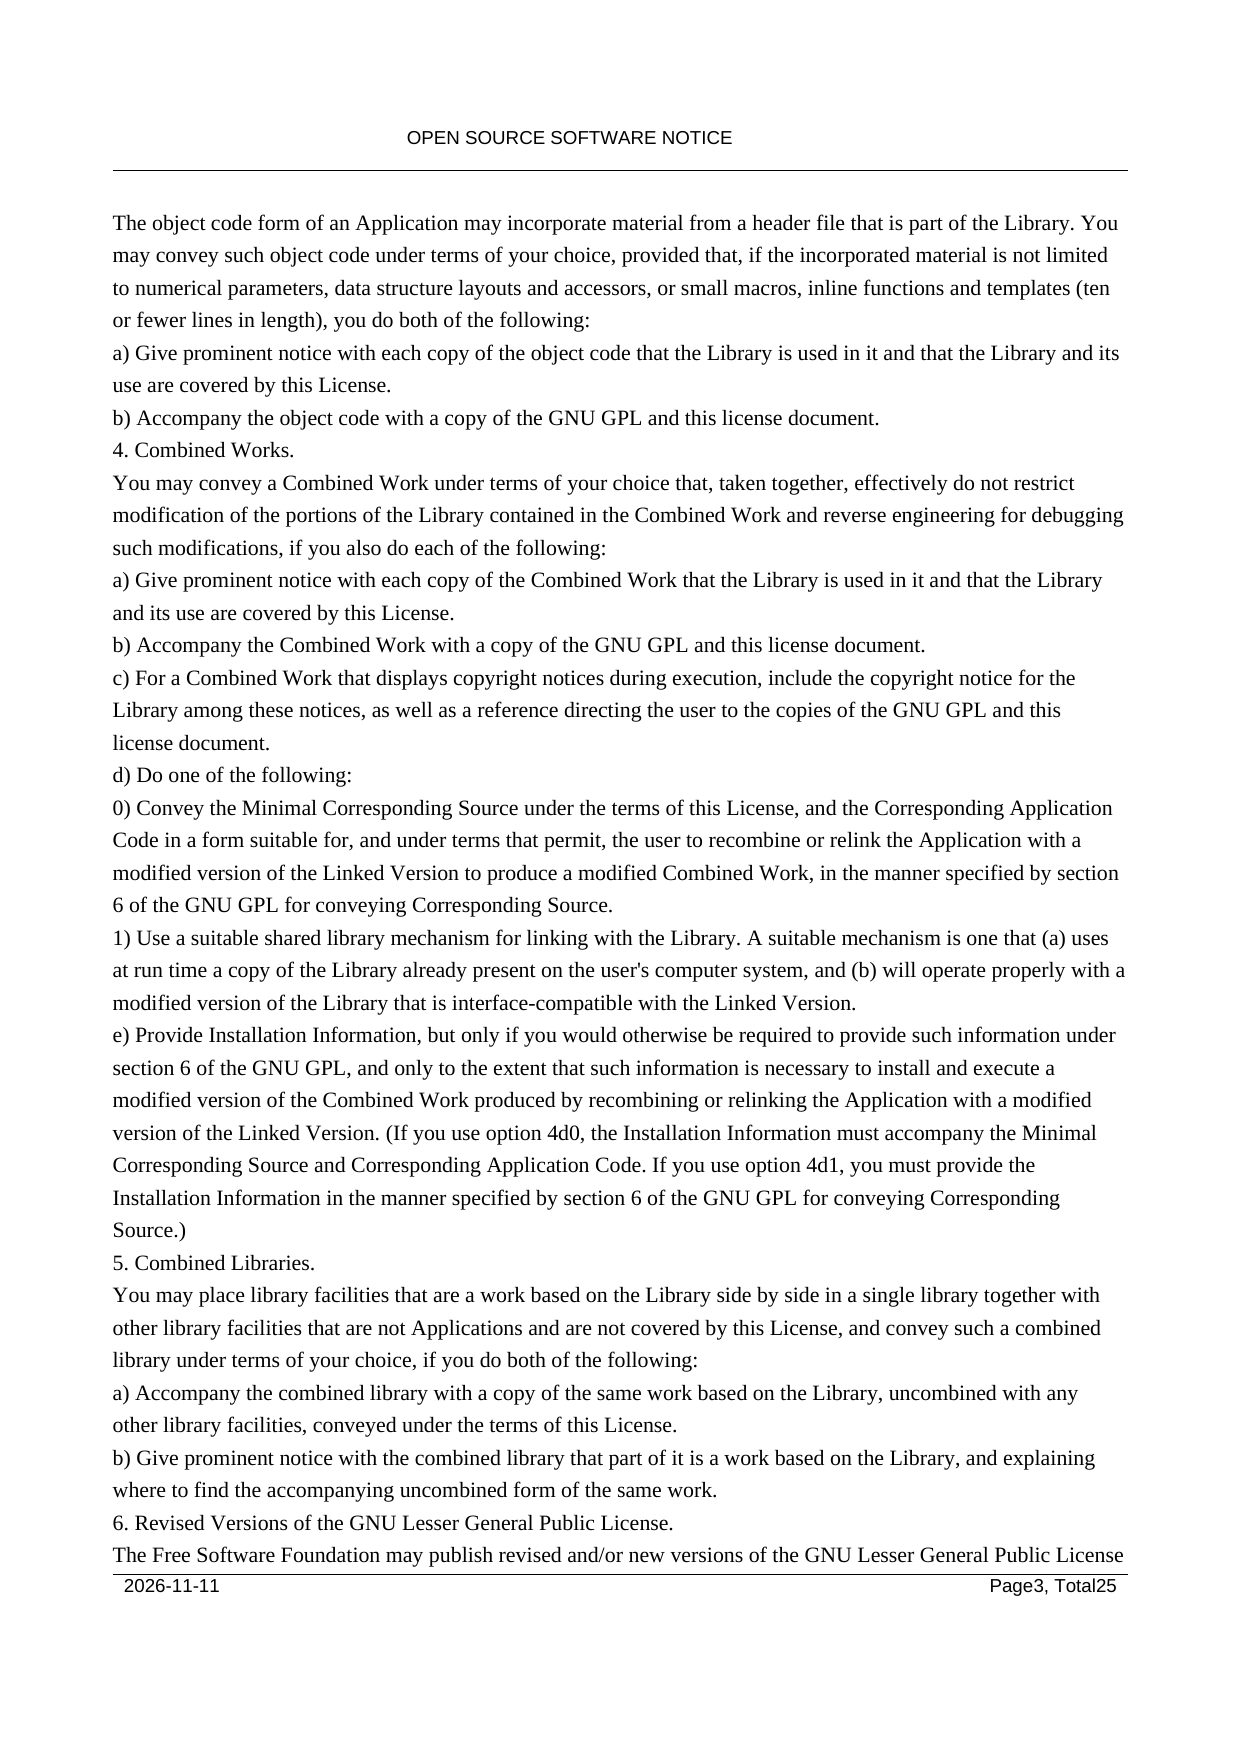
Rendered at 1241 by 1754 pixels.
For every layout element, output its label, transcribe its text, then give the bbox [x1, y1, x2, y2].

text 0) Convey the Minimal Corresponding Source under the terms of this License, and the Corresponding Application Code in a form suitable for, and under terms that permit, the user to recombine or relink the Application with a modified version of the Linked Version to produce a modified Combined Work, in the manner specified by section 6 of the GNU GPL for conveying Corresponding Source. [112, 791, 1128, 921]
text 5. Combined Libraries. [112, 1246, 1128, 1279]
text c) For a Combined Work that displays copyright notices during execution, include the copyright notice for the Library among these notices, as well as a reference directing the user to the copies of the GNU GPL and this license document. [112, 661, 1128, 759]
text a) Give prominent notice with each copy of the object code that the Library is used in it and that the Library and its use are covered by this License. [112, 336, 1128, 401]
text 1) Use a suitable shared library mechanism for linking with the Library. A suitable mechanism is one that (a) uses at run time a copy of the Library already present on the user's computer system, and (b) will operate properly with a modified version of the Library that is interface-compatible with the Linked Version. [112, 921, 1128, 1019]
text e) Provide Installation Information, but only if you would otherwise be required to provide such information under section 6 of the GNU GPL, and only to the extent that such information is necessary to install and execute a modified version of the Combined Work produced by recombining or relinking the Application with a modified version of the Linked Version. (If you use option 4d0, the Installation Information must accompany the Minimal Corresponding Source and Corresponding Application Code. If you use option 4d1, you must provide the Installation Information in the manner specified by section 6 of the GNU GPL for conveying Corresponding Source.) [112, 1019, 1128, 1246]
text b) Accompany the object code with a copy of the GNU GPL and this license document. [112, 401, 1128, 434]
text The object code form of an Application may incorporate material from a header file that is part of the Library. You may convey such object code under terms of your choice, provided that, if the incorporated material is not limited to numerical parameters, data structure layouts and accessors, or small macros, inline functions and templates (ten or fewer lines in length), you do both of the following: [112, 206, 1128, 336]
text You may place library facilities that are a work based on the Library side by side in a single library together with other library facilities that are not Applications and are not covered by this License, and convey such a combined library under terms of your choice, if you do both of the following: [112, 1279, 1128, 1376]
text 6. Revised Versions of the GNU Lesser General Public License. [112, 1506, 1128, 1539]
text a) Accompany the combined library with a copy of the same work based on the Library, uncombined with any other library facilities, conveyed under the terms of this License. [112, 1376, 1128, 1441]
text a) Give prominent notice with each copy of the Combined Work that the Library is used in it and that the Library and its use are covered by this License. [112, 564, 1128, 629]
text b) Accompany the Combined Work with a copy of the GNU GPL and this license document. [112, 629, 1128, 661]
text d) Do one of the following: [112, 759, 1128, 791]
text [112, 1539, 1128, 1571]
text You may convey a Combined Work under terms of your choice that, taken together, effectively do not restrict modification of the portions of the Library contained in the Combined Work and reverse engineering for debugging such modifications, if you also do each of the following: [112, 466, 1128, 564]
text b) Give prominent notice with the combined library that part of it is a work based on the Library, and explaining where to find the accompanying uncombined form of the same work. [112, 1441, 1128, 1506]
text 4. Combined Works. [112, 434, 1128, 466]
